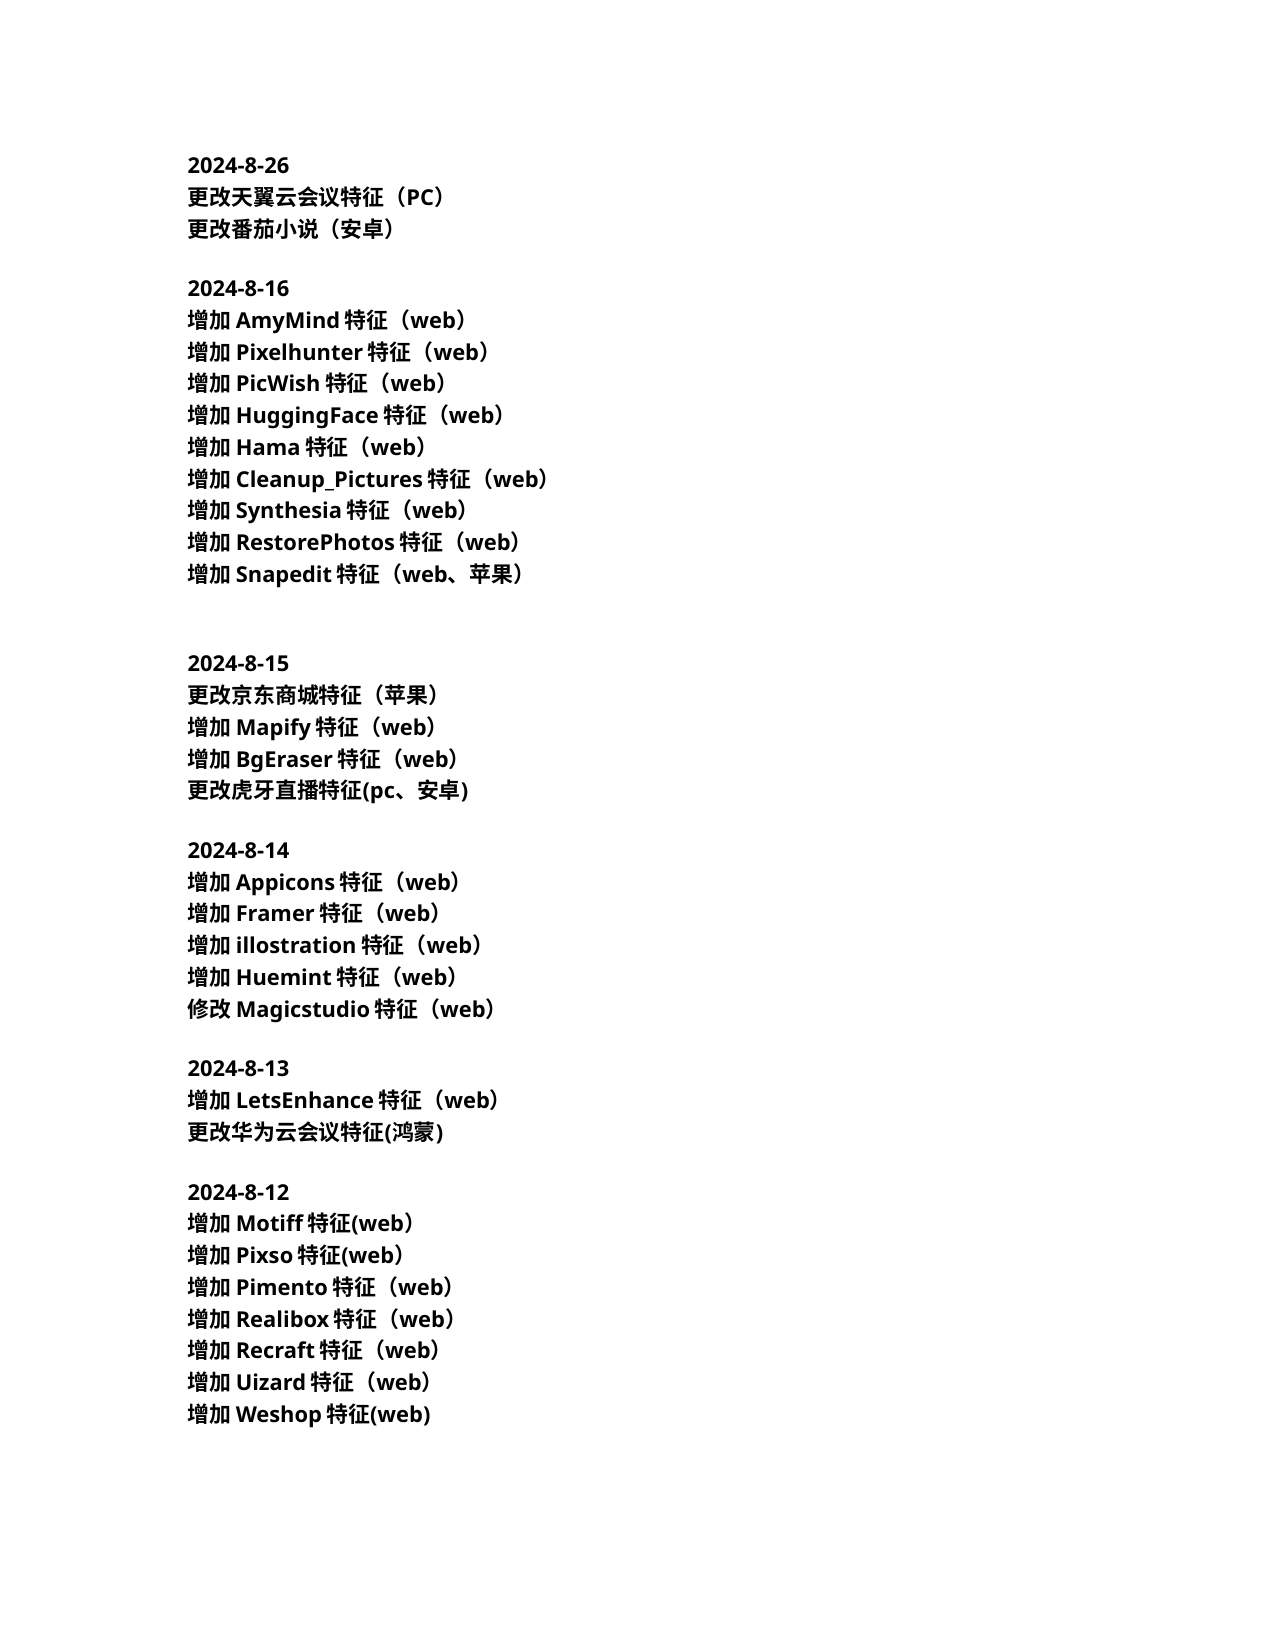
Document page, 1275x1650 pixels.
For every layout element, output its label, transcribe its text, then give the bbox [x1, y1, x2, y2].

text 增加Huemint特征（web） [187, 960, 1087, 992]
text 2024-8-15 [187, 648, 1087, 678]
text 增加HuggingFace特征（web） [187, 398, 1087, 430]
text 2024-8-13 [187, 1053, 1087, 1083]
text 增加RestorePhotos特征（web） [187, 525, 1087, 557]
text 增加Framer特征（web） [187, 896, 1087, 928]
text 增加PicWish特征（web） [187, 366, 1087, 398]
text 更改番茄小说（安卓） [187, 212, 1087, 243]
text 增加Mapify特征（web） [187, 710, 1087, 742]
text 更改天翼云会议特征（PC） [187, 180, 1087, 212]
text 增加Pixso特征(web） [187, 1238, 1087, 1270]
text 增加Hama特征（web） [187, 430, 1087, 462]
text 更改虎牙直播特征(pc、安卓) [187, 773, 1087, 805]
text 2024-8-14 [187, 835, 1087, 865]
text 更改京东商城特征（苹果） [187, 678, 1087, 710]
text 2024-8-16 [187, 273, 1087, 303]
text 增加Synthesia特征（web） [187, 493, 1087, 525]
text 更改华为云会议特征(鸿蒙) [187, 1115, 1087, 1147]
text 增加AmyMind特征（web） [187, 303, 1087, 334]
text 增加Recraft特征（web） [187, 1333, 1087, 1365]
text 增加Weshop特征(web) [187, 1397, 1087, 1429]
text 增加Pixelhunter特征（web） [187, 334, 1087, 366]
text 2024-8-12 [187, 1176, 1087, 1206]
text 增加Appicons特征（web） [187, 865, 1087, 896]
text 增加illostration特征（web） [187, 928, 1087, 960]
text 增加Realibox特征（web） [187, 1302, 1087, 1333]
text 增加Motiff特征(web） [187, 1206, 1087, 1238]
text 增加BgEraser特征（web） [187, 742, 1087, 773]
text 增加LetsEnhance特征（web） [187, 1083, 1087, 1115]
text 修改Magicstudio特征（web） [187, 992, 1087, 1023]
text 增加Uizard特征（web） [187, 1365, 1087, 1397]
text 增加Cleanup_Pictures特征（web） [187, 462, 1087, 493]
text 增加Snapedit特征（web、苹果） [187, 557, 1087, 589]
text 2024-8-26 [187, 150, 1087, 180]
text 增加Pimento特征（web） [187, 1270, 1087, 1302]
